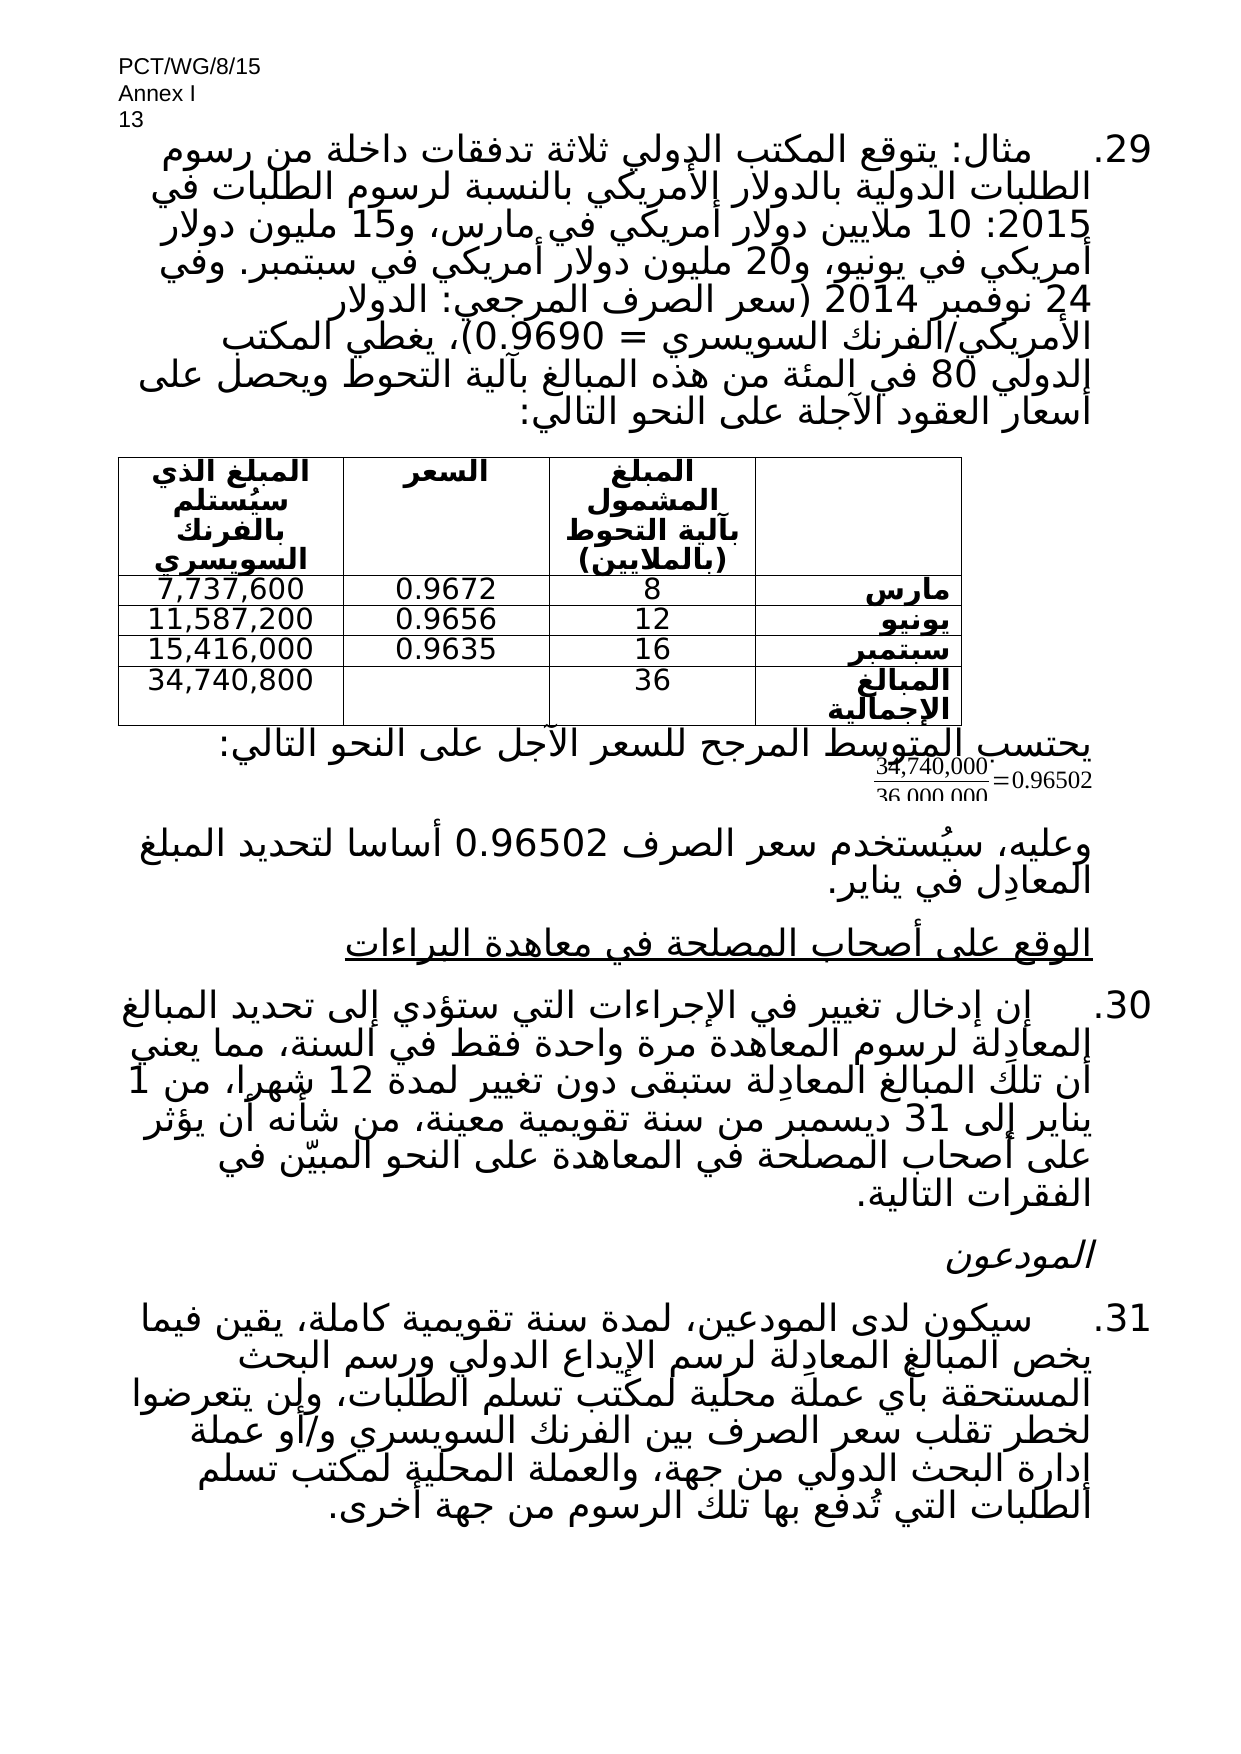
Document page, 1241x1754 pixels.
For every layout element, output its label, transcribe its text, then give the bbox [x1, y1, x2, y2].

table_cell المبالغ الإجمالية [756, 667, 961, 725]
text الوقع على أصحاب المصلحة في معاهدة البراءات [118, 926, 1092, 963]
table_header المبلغ الذي سيُستلم بالفرنك السويسري [119, 458, 343, 575]
table_cell 15,416,000 [119, 636, 343, 666]
table_cell 12 [550, 606, 755, 635]
text المودعون [118, 1238, 1092, 1276]
table_cell 16 [550, 636, 755, 666]
list إن إدخال تغيير في الإجراءات التي ستؤدي إلى تحديد المبالغ المعادِلة لرسوم المعاهدة مرة واحدة فقط في السنة، مما يعني أن تلك المبالغ المعادِلة ستبقى دون تغيير لمدة 12 شهرا، من 1 يناير إلى 31 ديسمبر من سنة تقويمية معينة، من شأنه أن يؤثر على أصحاب المصلحة في المعاهدة على النحو المبيّن في الفقرات التالية. [118, 988, 1092, 1213]
table_cell سبتمبر [756, 636, 961, 666]
table_cell 34,740,800 [119, 667, 343, 725]
table_cell [344, 667, 549, 725]
table_cell يونيو [756, 606, 961, 635]
text وعليه، سيُستخدم سعر الصرف 0.96502 أساسا لتحديد المبلغ المعادِل في يناير. [118, 826, 1092, 901]
table_cell 36 [550, 667, 755, 725]
list سيكون لدى المودعين، لمدة سنة تقويمية كاملة، يقين فيما يخص المبالغ المعادِلة لرسم الإيداع الدولي ورسم البحث المستحقة بأي عملة محلية لمكتب تسلم الطلبات، ولن يتعرضوا لخطر تقلب سعر الصرف بين الفرنك السويسري و/أو عملة إدارة البحث الدولي من جهة، والعملة المحلية لمكتب تسلم الطلبات التي تُدفع بها تلك الرسوم من جهة أخرى. [118, 1301, 1092, 1526]
table_header [756, 458, 961, 575]
text يحتسب المتوسط المرجح للسعر الآجل على النحو التالي: [118, 726, 1092, 801]
table_cell 11,587,200 [119, 606, 343, 635]
list مثال: يتوقع المكتب الدولي ثلاثة تدفقات داخلة من رسوم الطلبات الدولية بالدولار الأمريكي بالنسبة لرسوم الطلبات في 2015: 10 ملايين دولار أمريكي في مارس، و15 مليون دولار أمريكي في يونيو، و20 مليون دولار أمريكي في سبتمبر. وفي 24 نوفمبر 2014 (سعر الصرف المرجعي: الدولار الأمريكي/الفرنك السويسري = 0.9690)، يغطي المكتب الدولي 80 في المئة من هذه المبالغ بآلية التحوط ويحصل على أسعار العقود الآجلة على النحو التالي: [118, 132, 1092, 432]
table_header المبلغ المشمول بآلية التحوط (بالملايين) [550, 458, 755, 575]
table_header السعر [344, 458, 549, 575]
table_cell 7,737,600 [119, 576, 343, 605]
table_cell 0.9656 [344, 606, 549, 635]
table_cell 0.9635 [344, 636, 549, 666]
table_cell 8 [550, 576, 755, 605]
table_cell مارس [756, 576, 961, 605]
table_cell 0.9672 [344, 576, 549, 605]
